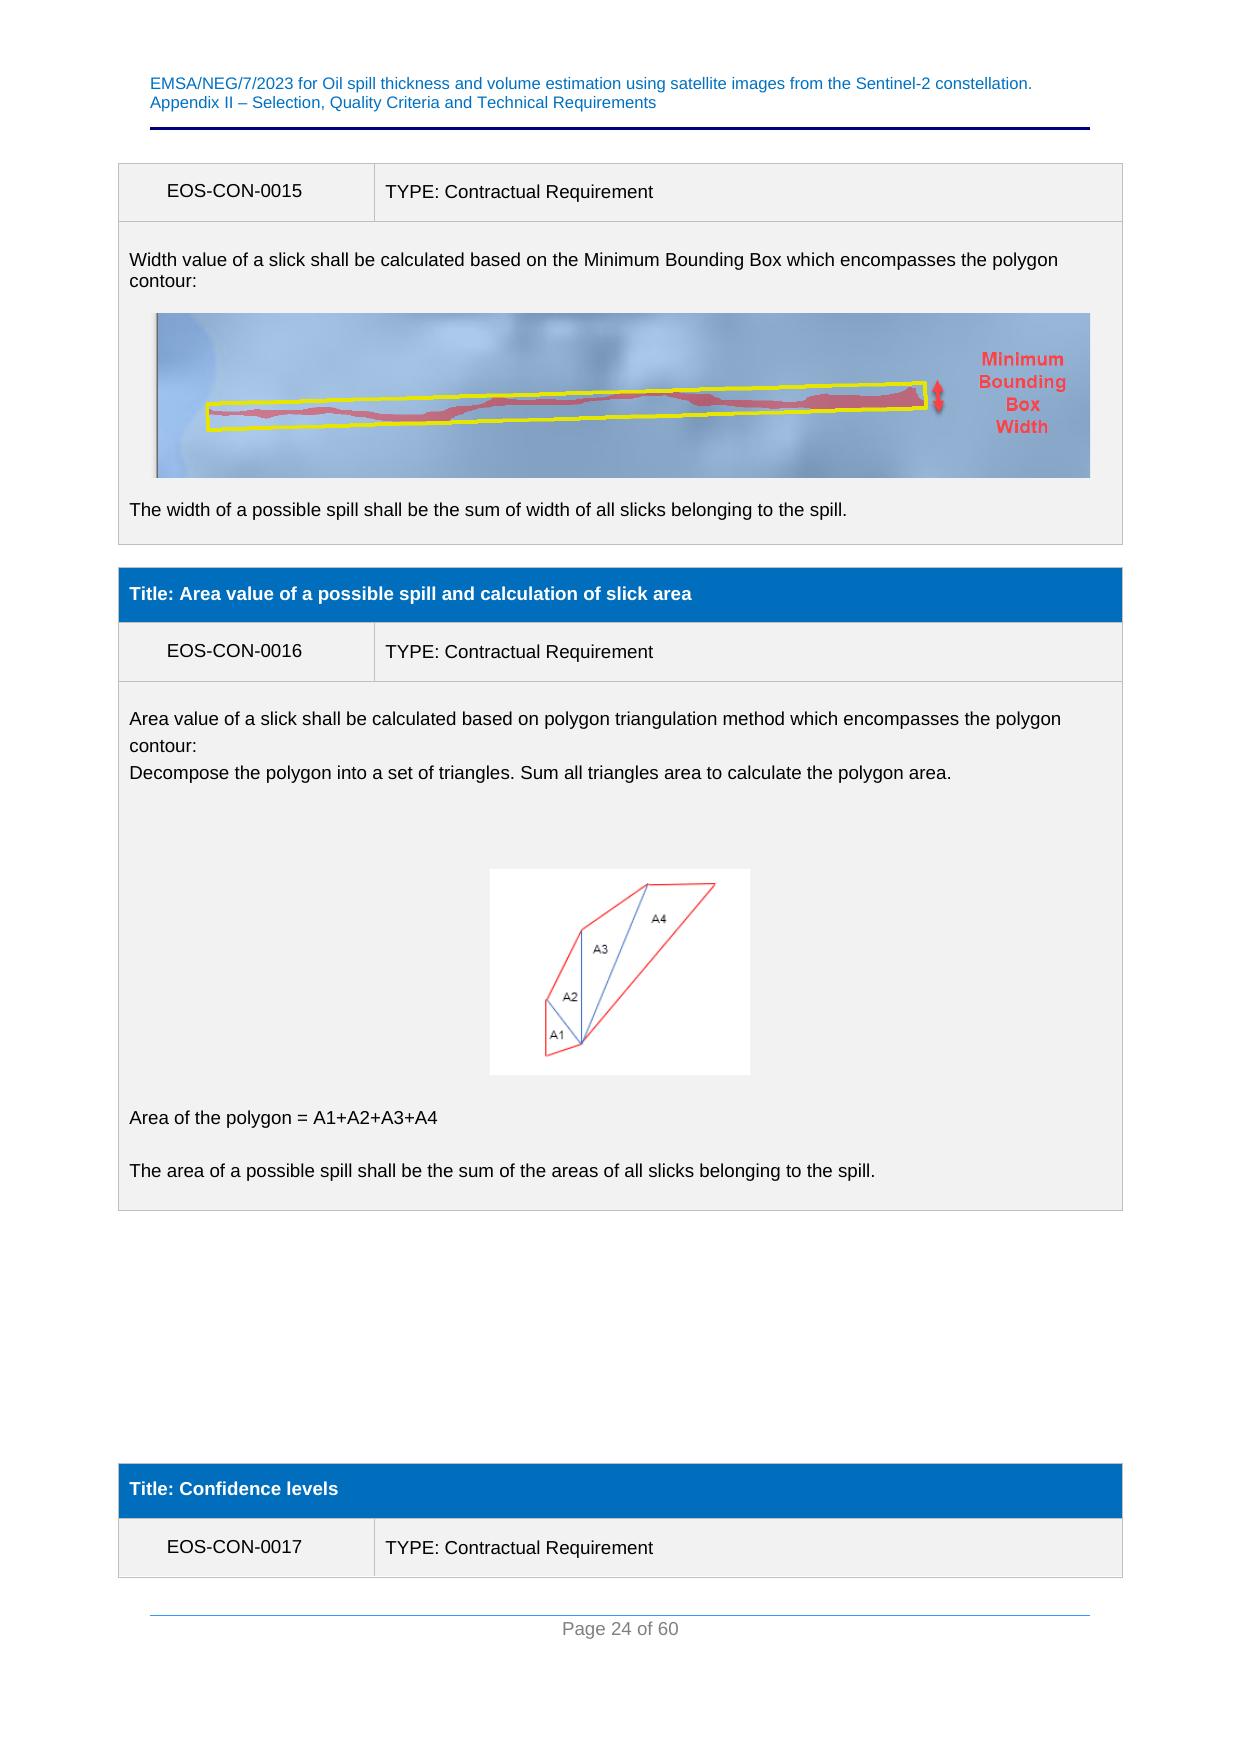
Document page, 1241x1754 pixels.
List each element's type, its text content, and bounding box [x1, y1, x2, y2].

picture [489, 869, 751, 1075]
table_cell [119, 623, 374, 681]
picture [150, 313, 1091, 478]
table_cell Width value of a slick shall be calculated based on the Minimum Bounding Box which encompasses the polygon contour: The width of a possible spill shall be the sum of width of all slicks belonging to the spill. [119, 222, 1122, 544]
table_cell TYPE: Contractual Requirement [375, 623, 1122, 681]
table_cell [119, 1519, 374, 1576]
table_cell TYPE: Contractual Requirement [375, 1519, 1122, 1576]
table_cell [119, 164, 374, 221]
table_cell Area value of a slick shall be calculated based on polygon triangulation method which encompasses the polygon contour: Decompose the polygon into a set of triangles. Sum all triangles area to calculate the polygon area. Area of the polygon = A1+A2+A3+A4 The area of a possible spill shall be the sum of the areas of all slicks belonging to the spill. [119, 682, 1122, 1210]
table_header Title: Confidence levels [119, 1464, 1122, 1518]
table_cell TYPE: Contractual Requirement [375, 164, 1122, 221]
table_header Title: Area value of a possible spill and calculation of slick area [119, 568, 1122, 622]
